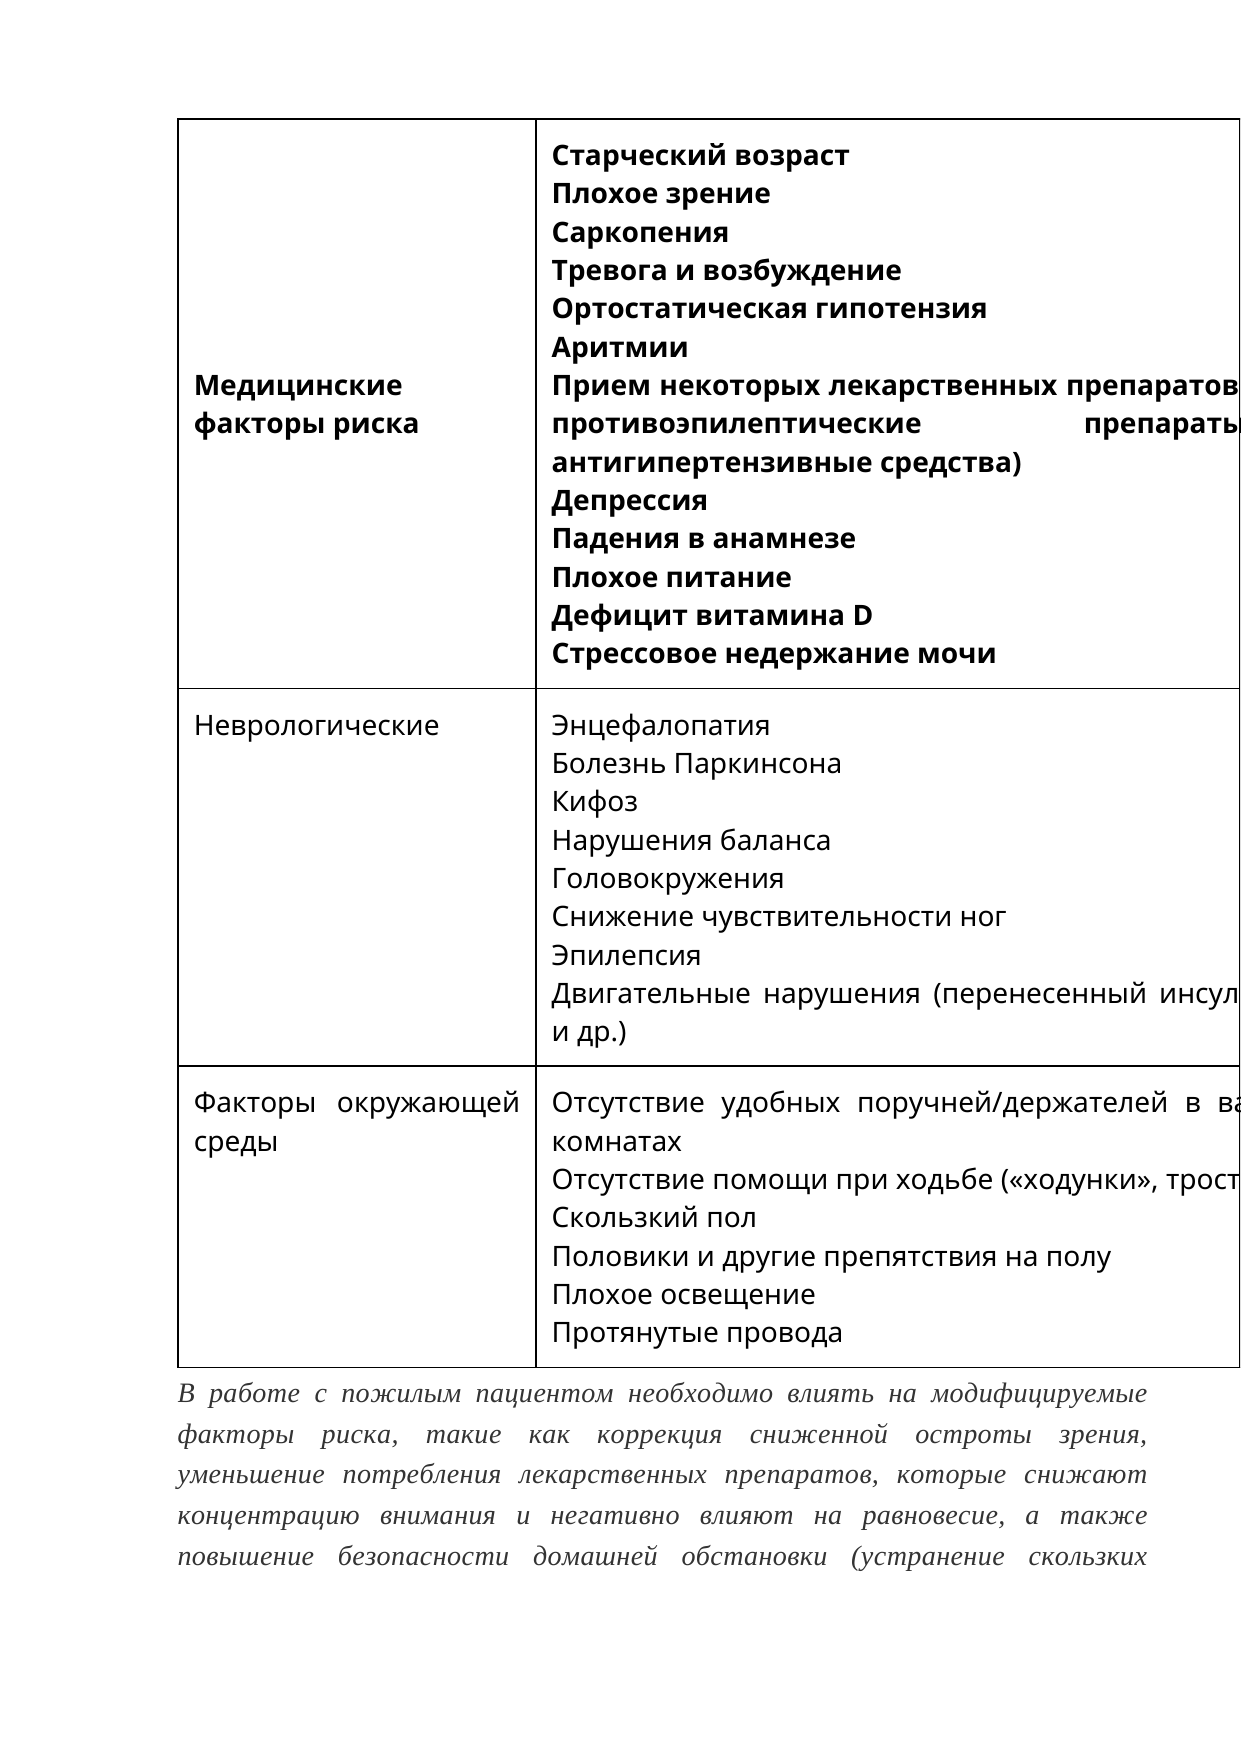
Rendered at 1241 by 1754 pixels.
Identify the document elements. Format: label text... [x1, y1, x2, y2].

table_cell Неврологические [179, 689, 535, 1065]
table_header Медицинские факторы риска [179, 120, 535, 688]
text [177, 1368, 1152, 1571]
table_cell Энцефалопатия Болезнь Паркинсона Кифоз Нарушения баланса Головокружения Снижение чувствительности ног Эпилепсия Двигательные нарушения (перенесенный инсульт, мышечные заболевания и др.) [537, 689, 1239, 1065]
table_cell Факторы окружающей среды [179, 1067, 535, 1367]
table_header Старческий возраст Плохое зрение Саркопения Тревога и возбуждение Ортостатическая гипотензия Аритмии Прием некоторых лекарственных препаратов (опиоидные анальгетики, противоэпилептические препараты, психолептики, антигипертензивные средства) Депрессия Падения в анамнезе Плохое питание Дефицит витамина D Стрессовое недержание мочи [537, 120, 1239, 688]
table_cell Отсутствие удобных поручней/держателей в ванных комнатах, туалетных комнатах Отсутствие помощи при ходьбе («ходунки», трости) Скользкий пол Половики и другие препятствия на полу Плохое освещение Протянутые провода [537, 1067, 1239, 1367]
